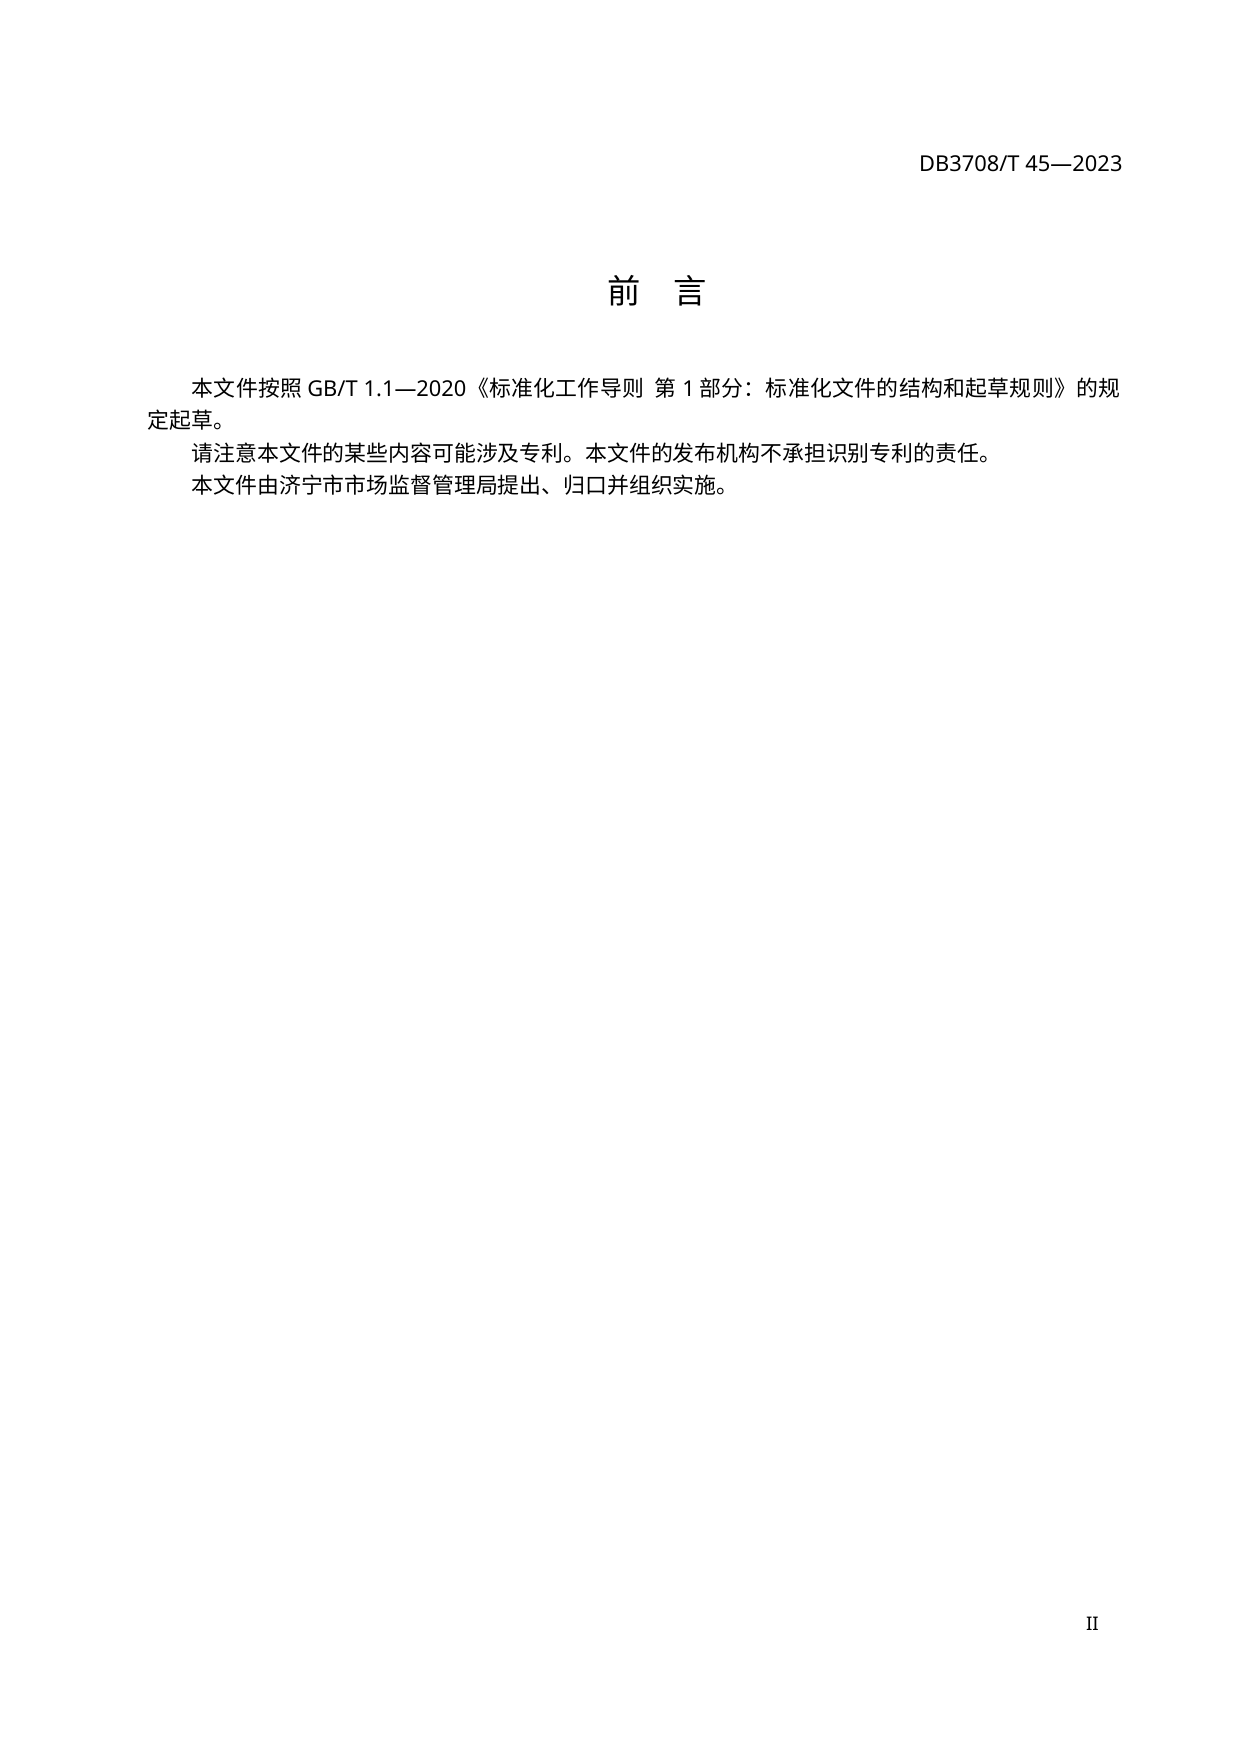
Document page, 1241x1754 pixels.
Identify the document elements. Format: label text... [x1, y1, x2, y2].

text 前言 [148, 257, 1122, 322]
text 本文件按照GB/T 1.1—2020《标准化工作导则 第1部分：标准化文件的结构和起草规则》的规定起草。 [148, 371, 1122, 436]
text 请注意本文件的某些内容可能涉及专利。本文件的发布机构不承担识别专利的责任。 [148, 436, 1122, 468]
text 本文件由济宁市市场监督管理局提出、归口并组织实施。 [148, 468, 1122, 501]
